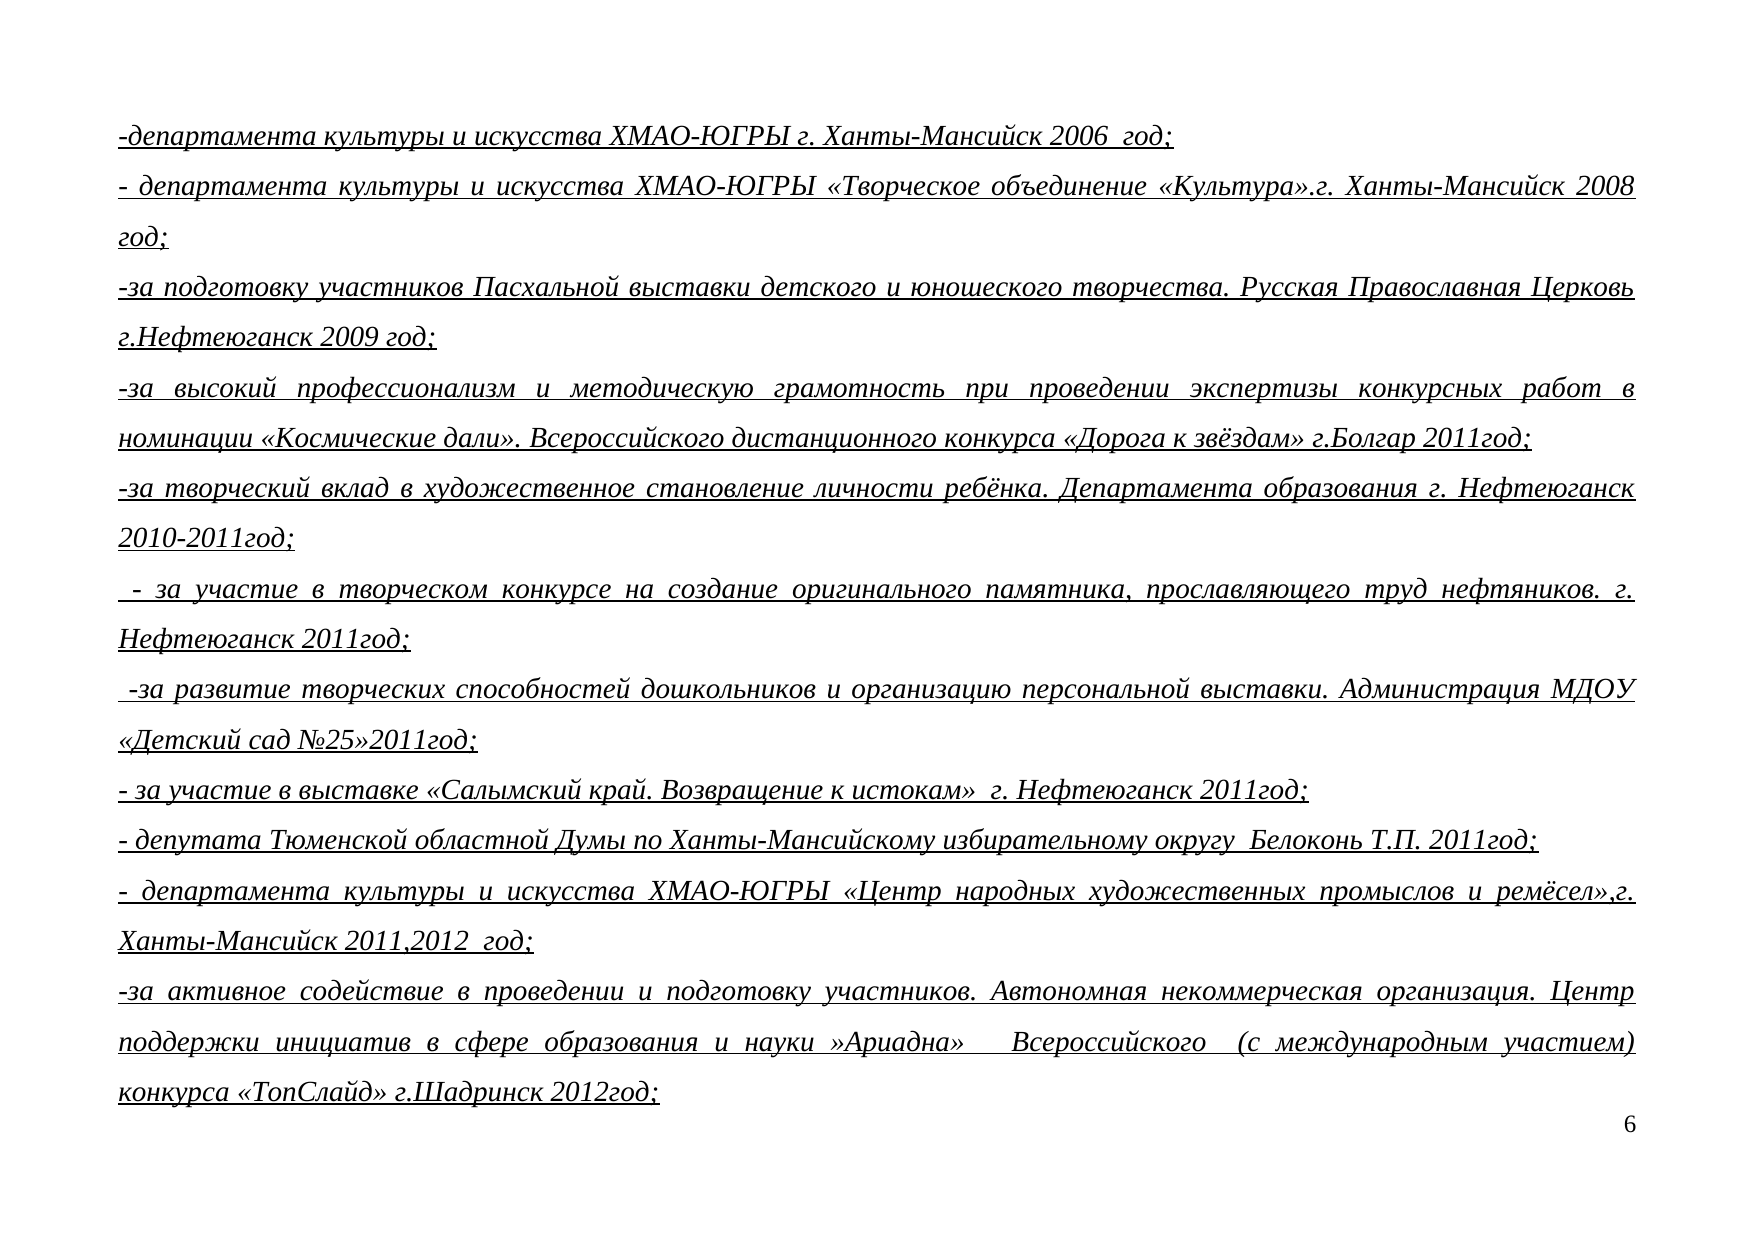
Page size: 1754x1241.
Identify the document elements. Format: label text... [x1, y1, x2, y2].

text - департамента культуры и искусства ХМАО-ЮГРЫ «Творческое объединение «Культура».г. Ханты-Мансийск 2008 год; [118, 168, 1636, 198]
text - департамента культуры и искусства ХМАО-ЮГРЫ «Центр народных художественных промыслов и ремёсел»,г. Ханты-Мансийск 2011,2012 год; [118, 873, 1636, 902]
text -за развитие творческих способностей дошкольников и организацию персональной выставки. Администрация МДОУ «Детский сад №25»2011год; [118, 672, 1636, 755]
text -за активное содействие в проведении и подготовку участников. Автономная некоммерческая организация. Центр поддержки инициатив в сфере образования и науки »Ариадна» Всероссийского (с международным участием) конкурса «ТопСлайд» г.Шадринск 2012год; [118, 973, 1636, 1003]
text -за активное содействие в проведении и подготовку участников. Автономная некоммерческая организация. Центр поддержки инициатив в сфере образования и науки »Ариадна» Всероссийского (с международным участием) конкурса «ТопСлайд» г.Шадринск 2012год; [118, 1004, 1636, 1053]
text - департамента культуры и искусства ХМАО-ЮГРЫ «Центр народных художественных промыслов и ремёсел»,г. Ханты-Мансийск 2011,2012 год; [118, 904, 1636, 957]
text - депутата Тюменской областной Думы по Ханты-Мансийскому избирательному округу Белоконь Т.П. 2011год; [118, 822, 1636, 856]
text - за участие в творческом конкурсе на создание оригинального памятника, прославляющего труд нефтяников. г. Нефтеюганск 2011год; [118, 571, 1636, 655]
text -за высокий профессионализм и методическую грамотность при проведении экспертизы конкурсных работ в номинации «Космические дали». Всероссийского дистанционного конкурса «Дорога к звёздам» г.Болгар 2011год; [118, 370, 1636, 399]
text -за творческий вклад в художественное становление личности ребёнка. Департамента образования г. Нефтеюганск 2010-2011год; [118, 501, 1636, 554]
text -за подготовку участников Пасхальной выставки детского и юношеского творчества. Русская Православная Церковь г.Нефтеюганск 2009 год; [118, 269, 1636, 353]
text -за высокий профессионализм и методическую грамотность при проведении экспертизы конкурсных работ в номинации «Космические дали». Всероссийского дистанционного конкурса «Дорога к звёздам» г.Болгар 2011год; [118, 400, 1636, 453]
text - за участие в выставке «Салымский край. Возвращение к истокам» г. Нефтеюганск 2011год; [118, 772, 1636, 806]
text -за творческий вклад в художественное становление личности ребёнка. Департамента образования г. Нефтеюганск 2010-2011год; [118, 470, 1636, 499]
text -за активное содействие в проведении и подготовку участников. Автономная некоммерческая организация. Центр поддержки инициатив в сфере образования и науки »Ариадна» Всероссийского (с международным участием) конкурса «ТопСлайд» г.Шадринск 2012год; [118, 1054, 1636, 1108]
text -департамента культуры и искусства ХМАО-ЮГРЫ г. Ханты-Мансийск 2006 год; [118, 118, 1636, 152]
text - департамента культуры и искусства ХМАО-ЮГРЫ «Творческое объединение «Культура».г. Ханты-Мансийск 2008 год; [118, 199, 1636, 252]
